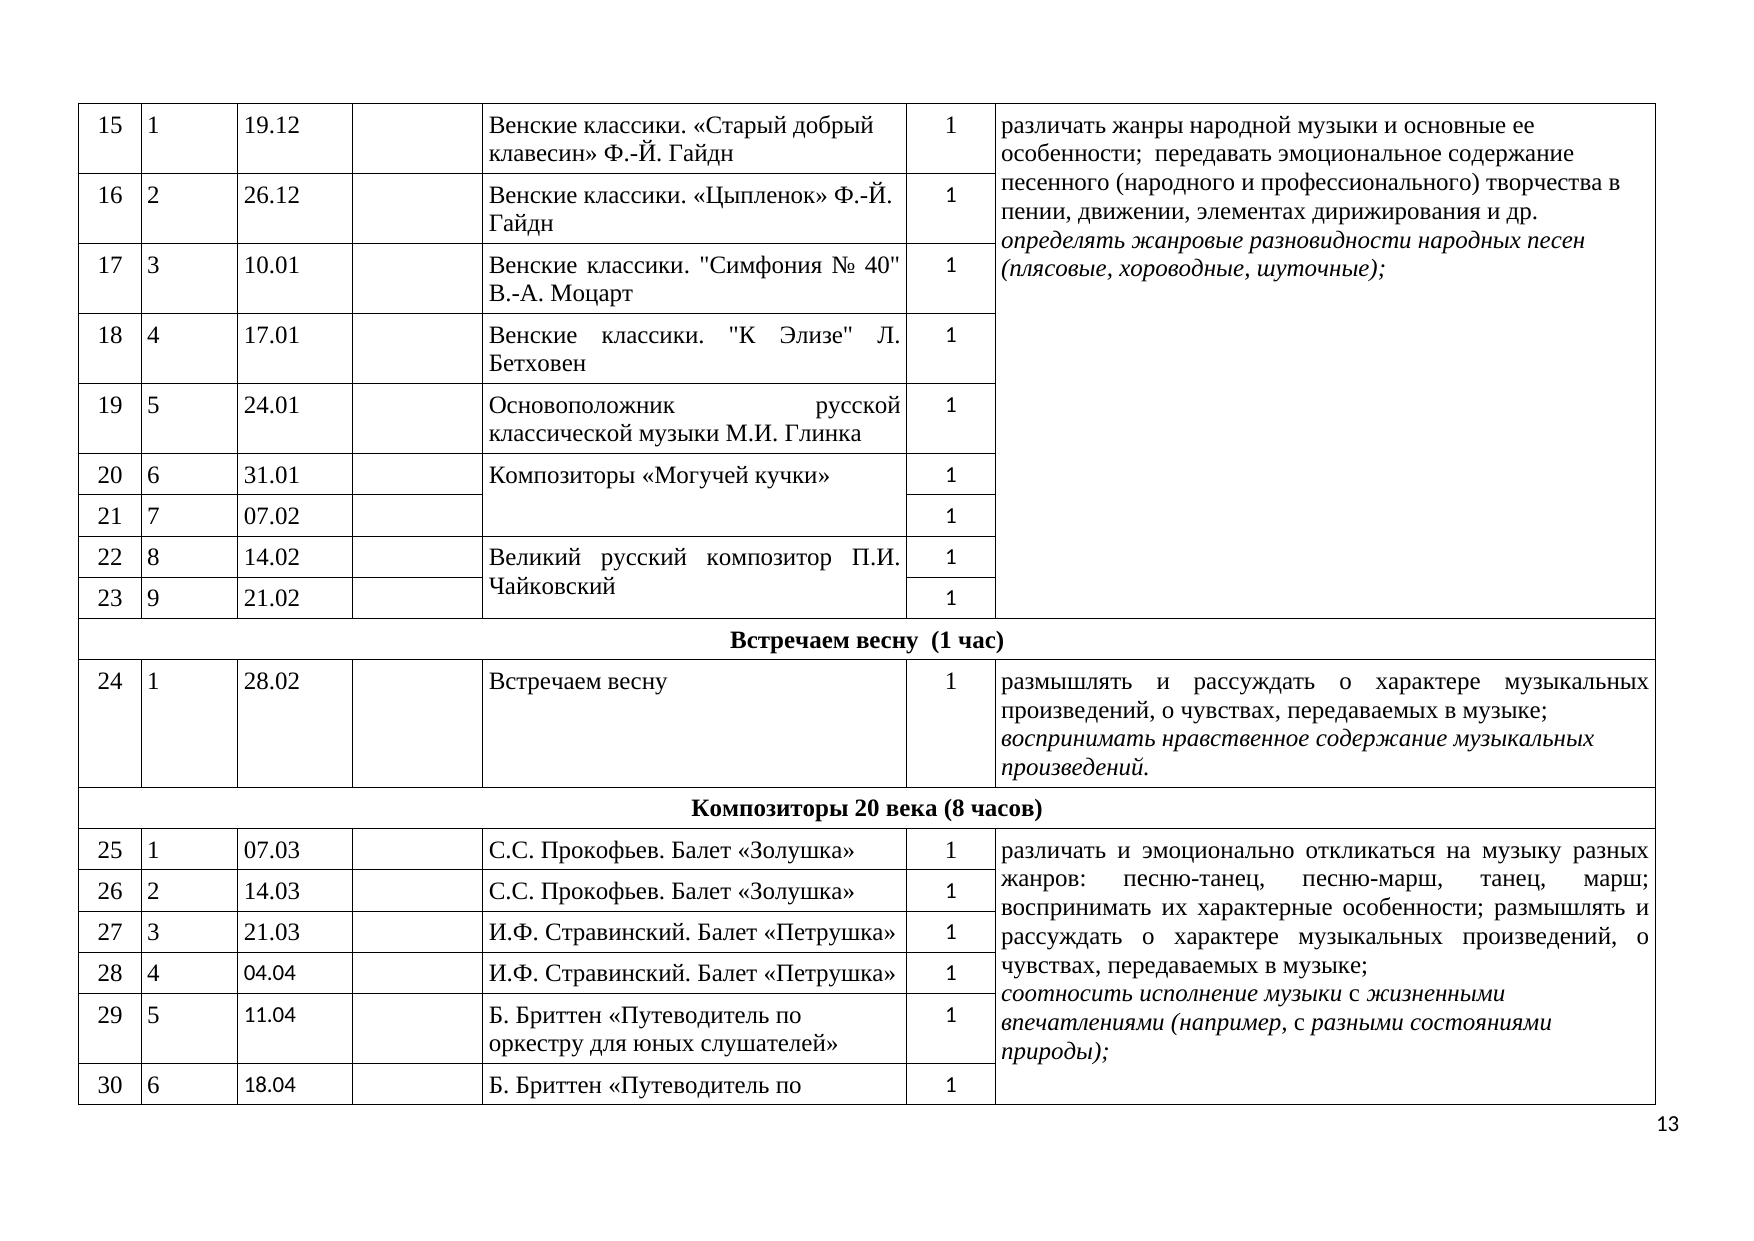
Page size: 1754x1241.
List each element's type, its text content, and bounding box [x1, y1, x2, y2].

table_cell 1 [142, 829, 237, 869]
table_cell 1 [907, 829, 995, 869]
table_cell 15 [79, 104, 141, 173]
table_cell Венские классики. «Старый добрый клавесин» Ф.-Й. Гайдн [483, 104, 906, 173]
table_cell 14.02 [238, 537, 352, 577]
table_cell 24 [79, 660, 141, 787]
table_cell 21.03 [238, 912, 352, 952]
table_cell Венские классики. "К Элизе" Л. Бетховен [483, 314, 906, 383]
table_cell [353, 870, 482, 911]
table_cell 20 [79, 454, 141, 494]
table_cell 6 [142, 454, 237, 494]
table_cell [353, 174, 482, 243]
table_cell Основоположник русской классической музыки М.И. Глинка [483, 384, 906, 453]
table_cell 2 [142, 174, 237, 243]
table_cell С.С. Прокофьев. Балет «Золушка» [483, 829, 906, 869]
table_cell 1 [142, 104, 237, 173]
table_cell 4 [142, 953, 237, 993]
table_cell 1 [907, 994, 995, 1063]
table_cell 30 [79, 1064, 141, 1104]
table_cell 1 [907, 578, 995, 618]
table_cell 9 [142, 578, 237, 618]
table_cell 19.12 [238, 104, 352, 173]
table_cell [353, 495, 482, 536]
table_cell 19 [79, 384, 141, 453]
table_cell 6 [142, 1064, 237, 1104]
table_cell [483, 1064, 906, 1104]
table_cell 18 [79, 314, 141, 383]
table_cell 10.01 [238, 244, 352, 313]
table_cell И.Ф. Стравинский. Балет «Петрушка» [483, 953, 906, 993]
table_cell 21 [79, 495, 141, 536]
table_cell 14.03 [238, 870, 352, 911]
table_cell [353, 829, 482, 869]
table_cell [353, 454, 482, 494]
table_cell [353, 994, 482, 1063]
table_cell 7 [142, 495, 237, 536]
table_cell 26.12 [238, 174, 352, 243]
table_cell 07.02 [238, 495, 352, 536]
table_cell [353, 1064, 482, 1104]
table_cell 26 [79, 870, 141, 911]
table_cell 24.01 [238, 384, 352, 453]
table_cell Венские классики. «Цыпленок» Ф.-Й. Гайдн [483, 174, 906, 243]
table_cell [353, 104, 482, 173]
table_cell 1 [907, 660, 995, 787]
table_cell [353, 244, 482, 313]
table_cell Композиторы «Могучей кучки» [483, 454, 906, 536]
table_cell 21.02 [238, 578, 352, 618]
table_cell 5 [142, 384, 237, 453]
table_cell 1 [907, 953, 995, 993]
table_cell С.С. Прокофьев. Балет «Золушка» [483, 870, 906, 911]
table_cell 07.03 [238, 829, 352, 869]
table_cell 1 [142, 660, 237, 787]
table_cell 1 [907, 104, 995, 173]
table_cell 1 [907, 174, 995, 243]
table_cell 23 [79, 578, 141, 618]
table_cell 2 [142, 870, 237, 911]
table_cell 1 [907, 1064, 995, 1104]
table_cell 04.04 [238, 953, 352, 993]
table_cell 22 [79, 537, 141, 577]
table_cell Композиторы 20 века (8 часов) [79, 788, 1655, 828]
table_cell 16 [79, 174, 141, 243]
table_cell 28.02 [238, 660, 352, 787]
table_cell 1 [907, 244, 995, 313]
table_cell [353, 912, 482, 952]
table_cell 1 [907, 384, 995, 453]
table_cell 11.04 [238, 994, 352, 1063]
table_cell Встречаем весну [483, 660, 906, 787]
table_cell Венские классики. "Симфония № 40" В.-А. Моцарт [483, 244, 906, 313]
table_cell 27 [79, 912, 141, 952]
table_cell Встречаем весну (1 час) [79, 619, 1655, 659]
table_cell И.Ф. Стравинский. Балет «Петрушка» [483, 912, 906, 952]
table_cell 31.01 [238, 454, 352, 494]
table_cell 3 [142, 912, 237, 952]
table_cell [353, 537, 482, 577]
table_cell различать жанры народной музыки и основные ее особенности; передавать эмоциональное содержание песенного (народного и профессионального) творчества в пении, движении, элементах дирижирования и др. определять жанровые разновидности народных песен (плясовые, хороводные, шуточные); [996, 104, 1655, 618]
table_cell 8 [142, 537, 237, 577]
table_cell [353, 953, 482, 993]
table_cell 1 [907, 454, 995, 494]
table_cell 4 [142, 314, 237, 383]
table_cell Великий русский композитор П.И. Чайковский [483, 537, 906, 618]
table_cell различать и эмоционально откликаться на музыку разных жанров: песню-танец, песню-марш, танец, марш; воспринимать их характерные особенности; размышлять и рассуждать о характере музыкальных произведений, о чувствах, передаваемых в музыке; соотносить исполнение музыки с жизненными впечатлениями (например, с разными состояниями природы); [996, 829, 1655, 1104]
table_cell 3 [142, 244, 237, 313]
table_cell 1 [907, 537, 995, 577]
table_cell 1 [907, 495, 995, 536]
table_cell [353, 384, 482, 453]
table_cell 1 [907, 912, 995, 952]
table_cell [353, 314, 482, 383]
table_cell 28 [79, 953, 141, 993]
table_cell 5 [142, 994, 237, 1063]
table_cell 17 [79, 244, 141, 313]
table_cell размышлять и рассуждать о характере музыкальных произведений, о чувствах, передаваемых в музыке; воспринимать нравственное содержание музыкальных произведений. [996, 660, 1655, 787]
table_cell 25 [79, 829, 141, 869]
table_cell 17.01 [238, 314, 352, 383]
table_cell 1 [907, 870, 995, 911]
table_cell [353, 660, 482, 787]
table_cell 29 [79, 994, 141, 1063]
table_cell [353, 578, 482, 618]
table_cell 18.04 [238, 1064, 352, 1104]
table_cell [483, 994, 906, 1063]
table_cell 1 [907, 314, 995, 383]
